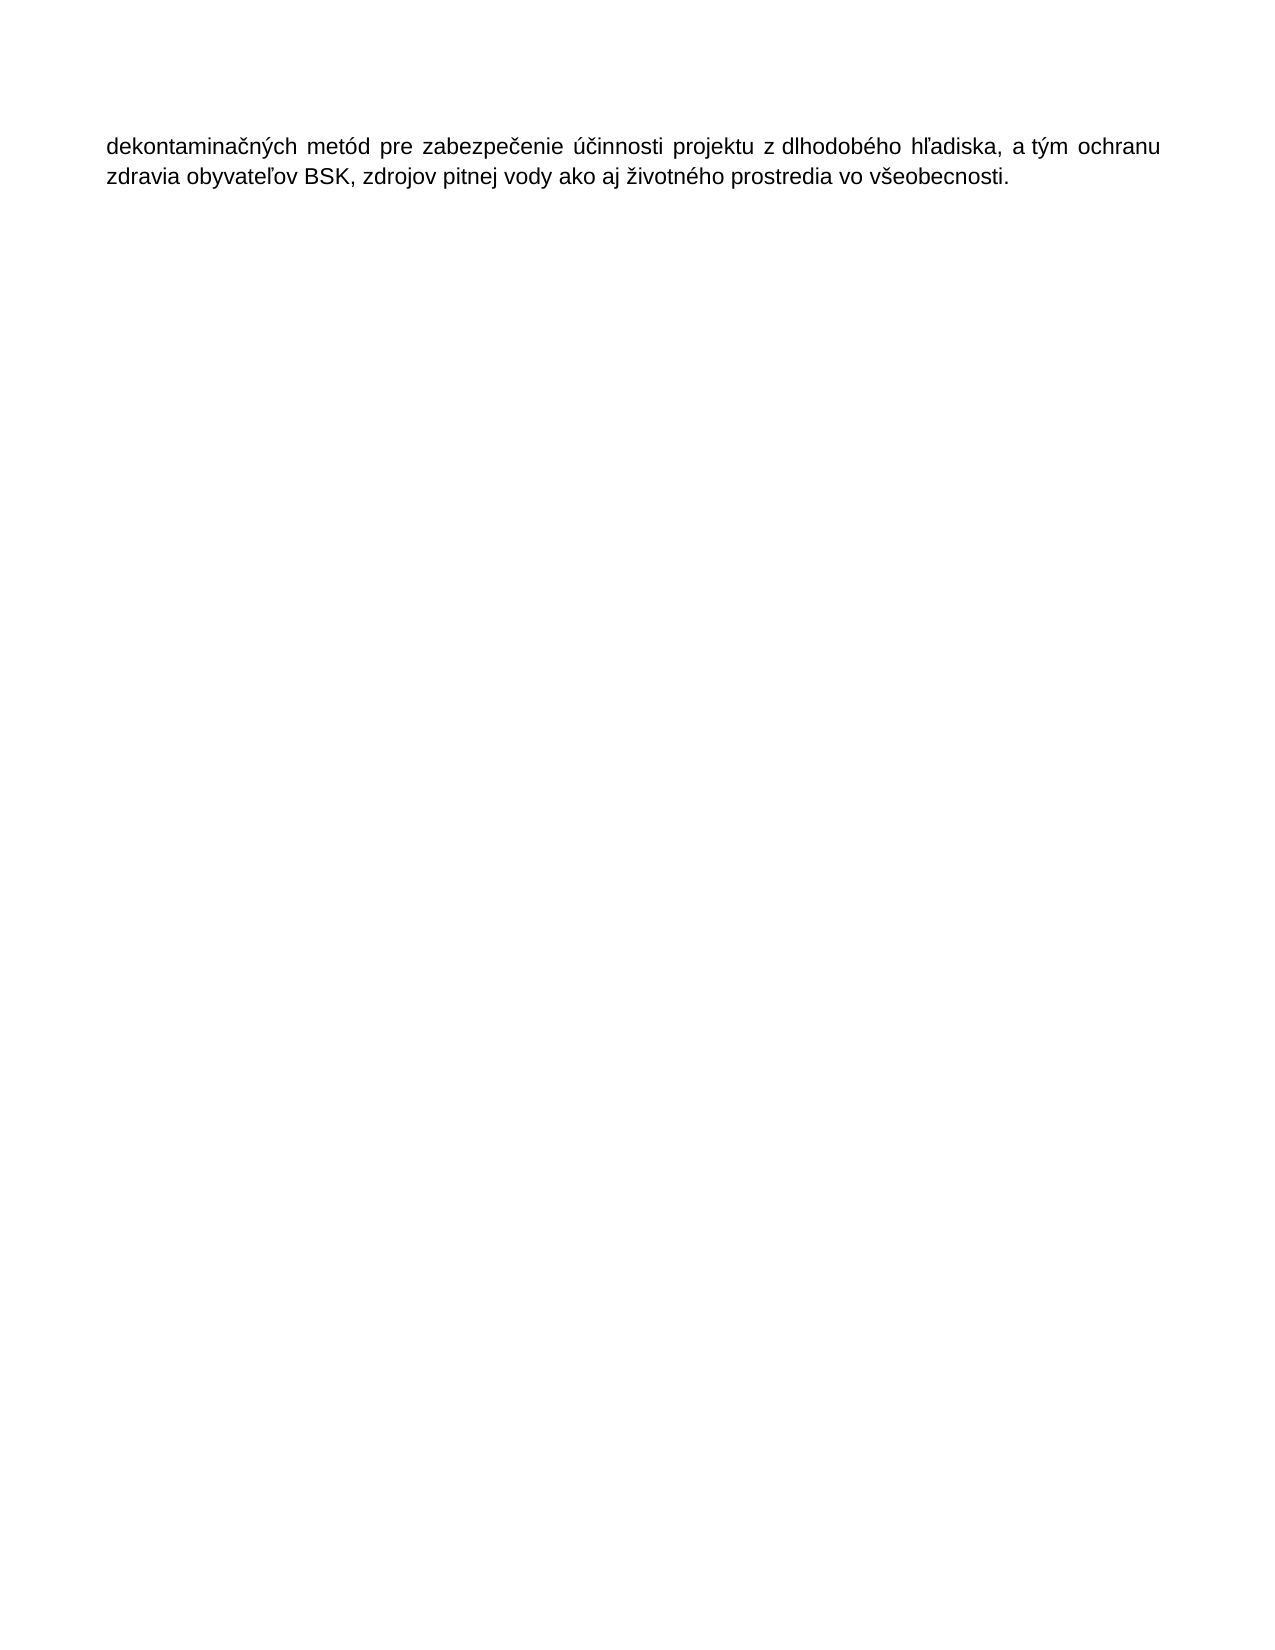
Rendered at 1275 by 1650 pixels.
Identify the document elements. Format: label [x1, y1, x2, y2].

text [106, 133, 1160, 189]
